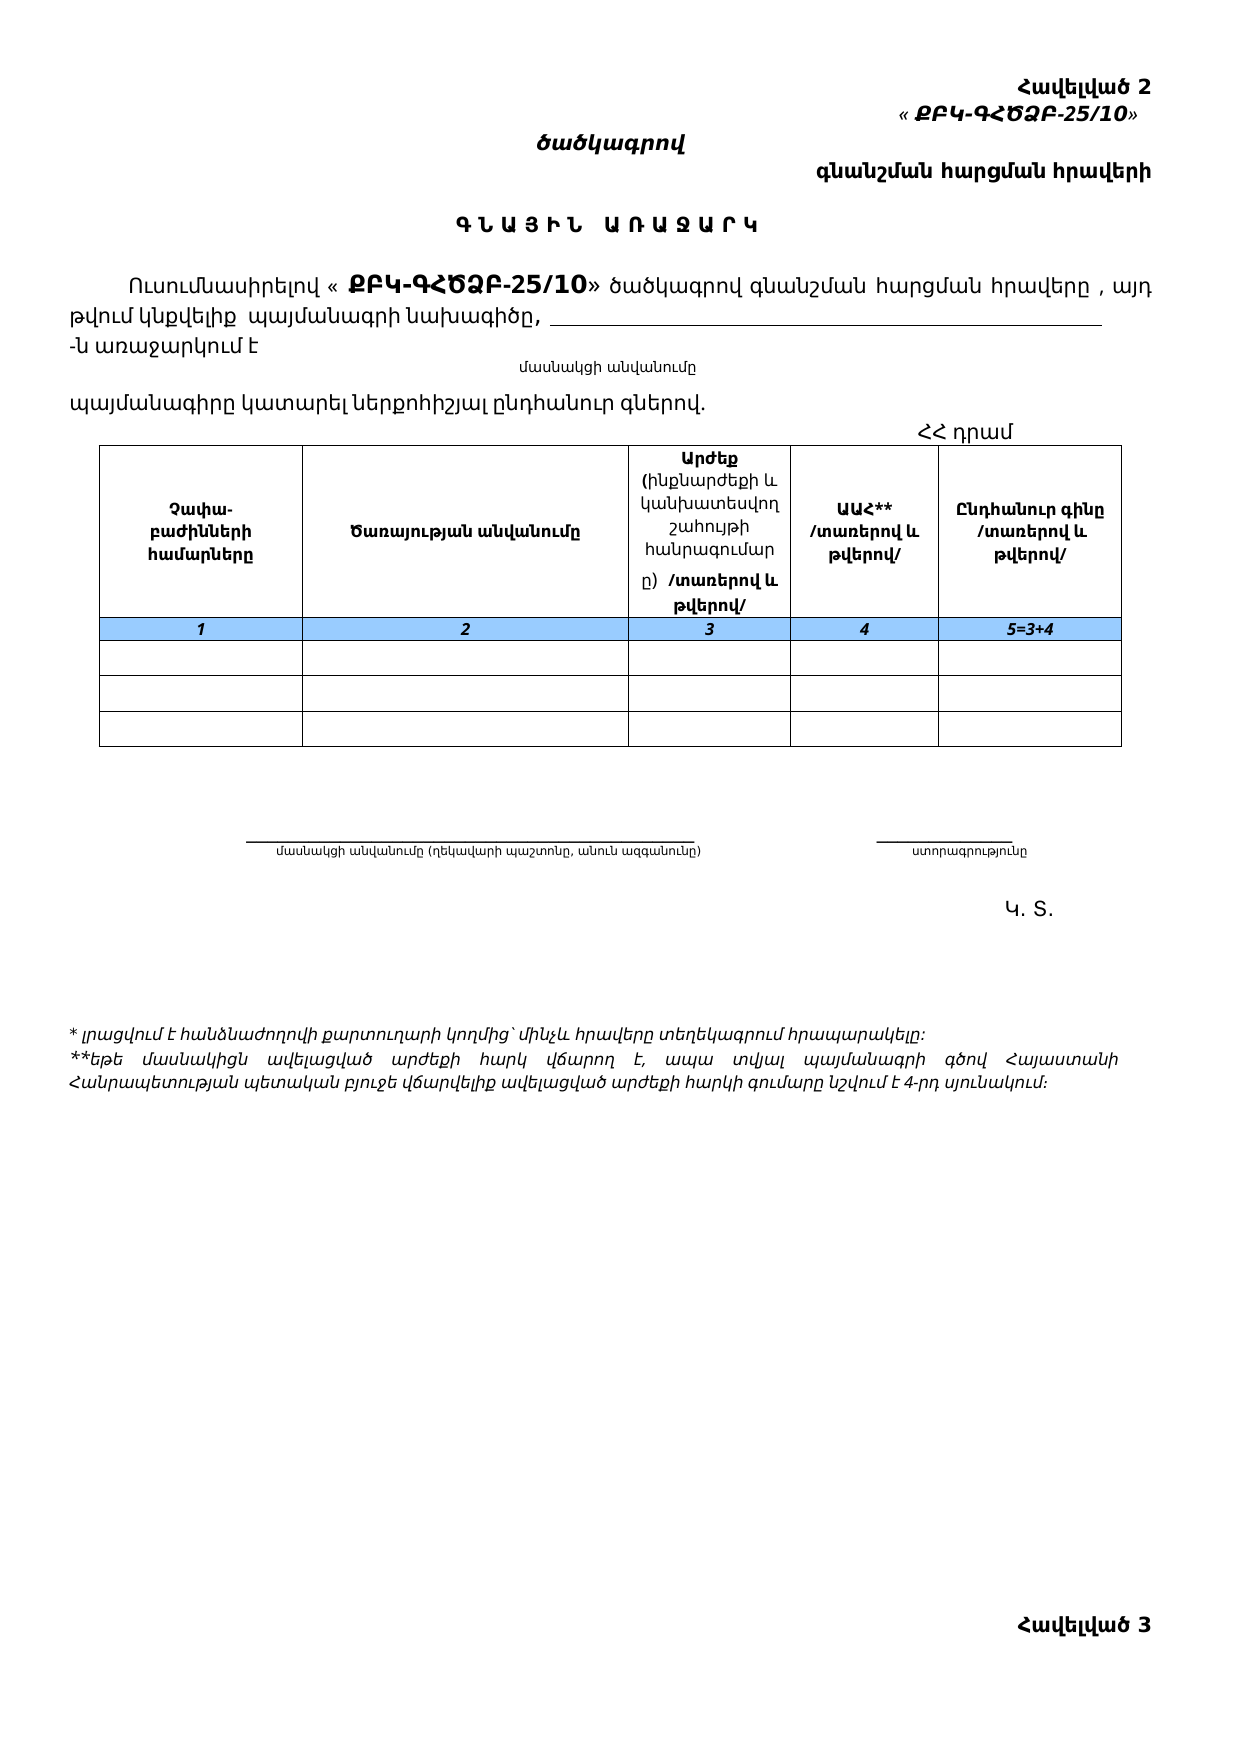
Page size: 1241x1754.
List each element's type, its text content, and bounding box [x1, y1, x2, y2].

table_cell 5=3+4 [939, 618, 1121, 640]
text Ուսումնասիրելով « ՔԲԿ-ԳՀԾՁԲ-25/10» ծածկագրով գնանշման հարցման հրավերը , այդ թվում կնքվելիք պայմանագրի նախագիծը, -ն առաջարկում է [69, 266, 1152, 359]
text « ՔԲԿ-ԳՀԾՁԲ-25/10» ծածկագրով [69, 99, 1152, 156]
text գնանշման հարցման հրավերի [69, 156, 1152, 184]
table_cell [939, 676, 1121, 711]
text մասնակցի անվանումը (ղեկավարի պաշտոնը, անուն ազգանունը) ստորագրությունը [69, 844, 1152, 868]
table_cell [629, 641, 790, 675]
table_cell [303, 712, 628, 746]
table_cell [939, 712, 1121, 746]
table_cell [303, 676, 628, 711]
table_cell 4 [791, 618, 938, 640]
table_cell [791, 641, 938, 675]
table_cell [791, 712, 938, 746]
table_header Արժեք (ինքնարժեքի և կանխատեսվող շահույթի հանրագումարը) /տառերով և թվերով/ [629, 446, 790, 617]
table_header Ծառայության անվանումը [303, 446, 628, 617]
table_header Չափա- բաժինների համարները [100, 446, 302, 617]
table_cell [939, 641, 1121, 675]
text Գ Ն Ա Յ Ի Ն Ա Ռ Ա Ջ Ա Ր Կ [62, 213, 1152, 237]
table_cell [629, 676, 790, 711]
text պայմանագիրը կատարել ներքոհիշյալ ընդհանուր գներով. [69, 388, 1152, 417]
table_cell [629, 712, 790, 746]
text **եթե մասնակիցն ավելացված արժեքի հարկ վճարող է, ապա տվյալ պայմանագրի գծով Հայաստանի Հանրապետության պետական բյուջե վճարվելիք ավելացված արժեքի հարկի գումարը նշվում է 4-րդ սյունակում։ [69, 1046, 1119, 1094]
table_header Ընդհանուր գինը /տառերով և թվերով/ [939, 446, 1121, 617]
table_cell 2 [303, 618, 628, 640]
text Հավելված 2 [69, 75, 1152, 99]
table_cell 1 [100, 618, 302, 640]
text մասնակցի անվանումը [69, 359, 1152, 388]
table_cell [303, 641, 628, 675]
text ՀՀ դրամ [69, 417, 1152, 445]
table_cell [100, 676, 302, 711]
table_cell [100, 641, 302, 675]
table_cell [791, 676, 938, 711]
table_header ԱԱՀ** /տառերով և թվերով/ [791, 446, 938, 617]
table_cell 3 [629, 618, 790, 640]
text ___________________________________________ _____________ [144, 819, 1152, 844]
text * լրացվում է հանձնաժողովի քարտուղարի կողմից` մինչև հրավերը տեղեկագրում հրապարակելը: [69, 1023, 1152, 1046]
text Հավելված 3 [69, 1613, 1152, 1637]
table_cell [100, 712, 302, 746]
text Կ. Տ. [69, 897, 1152, 921]
